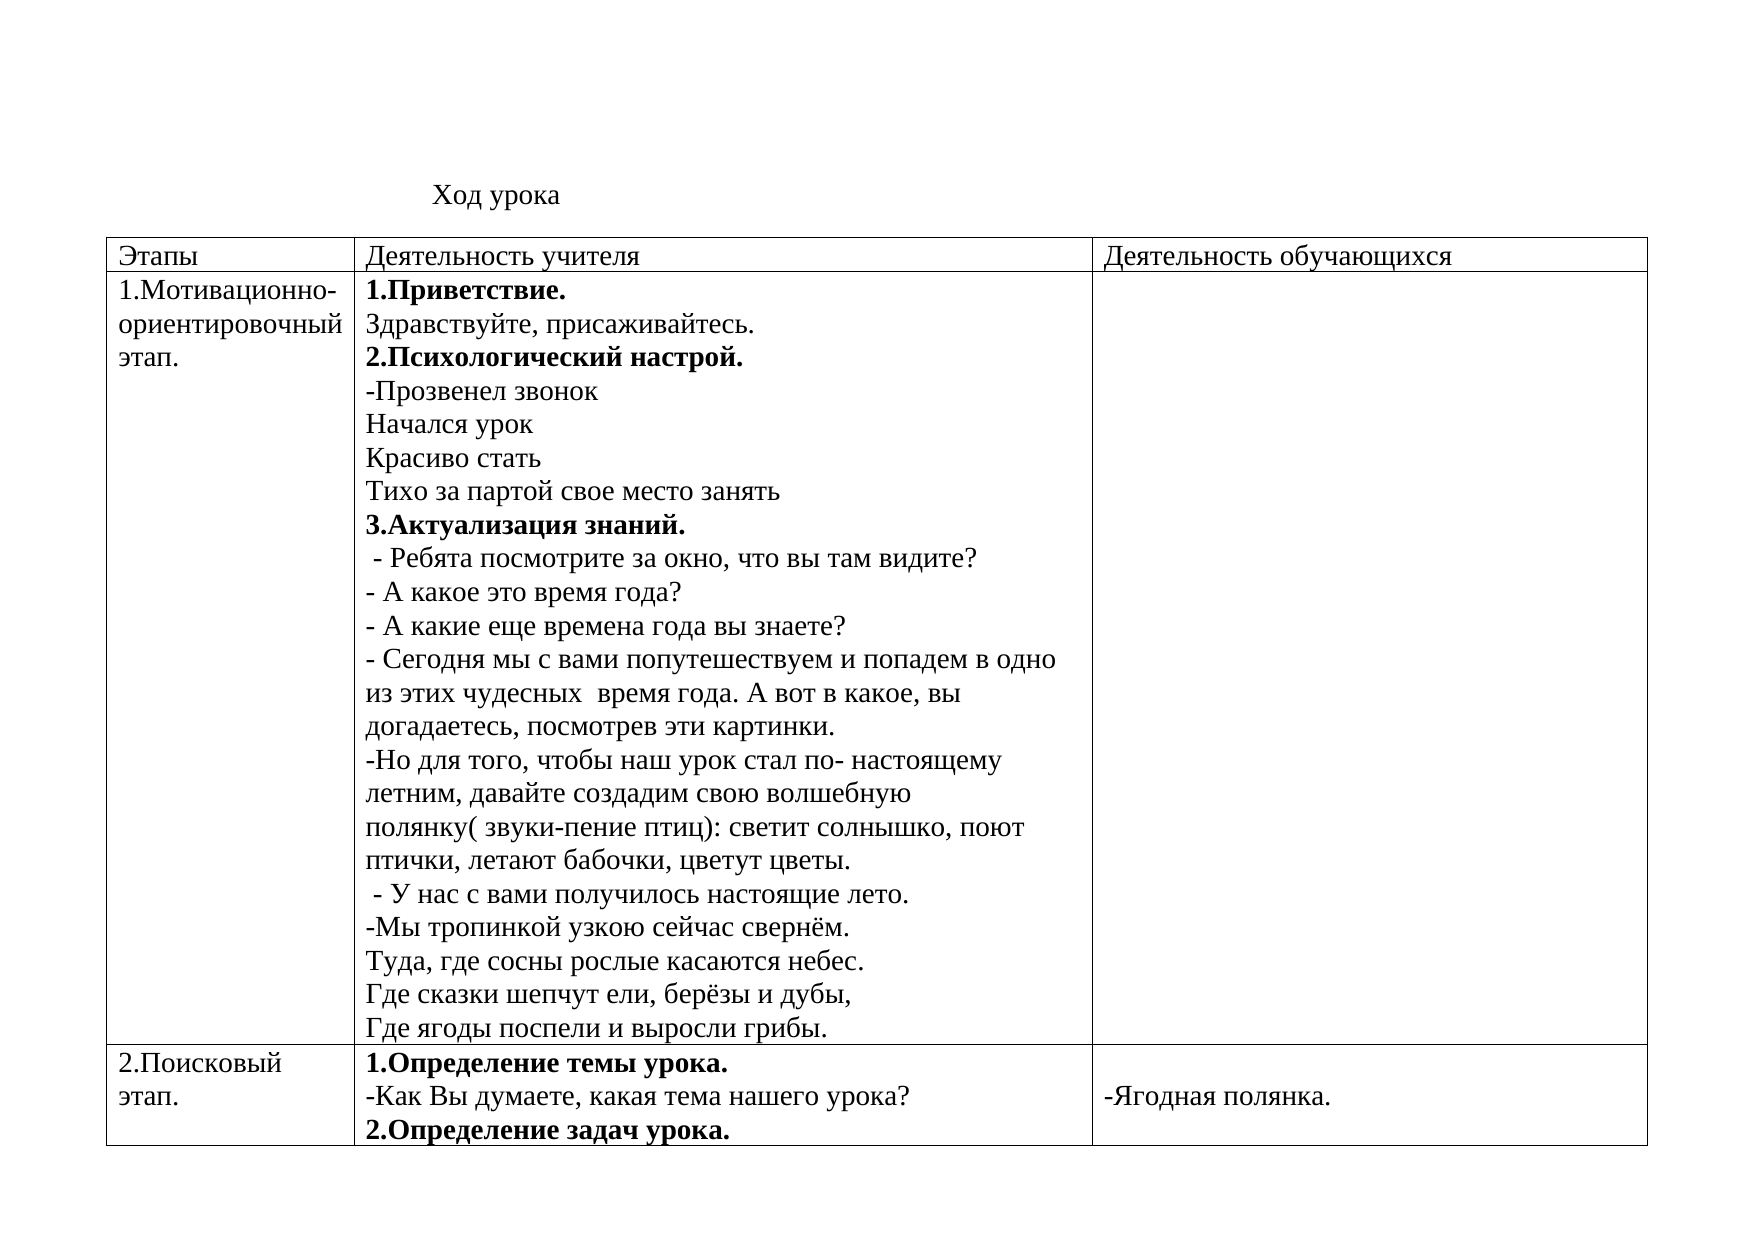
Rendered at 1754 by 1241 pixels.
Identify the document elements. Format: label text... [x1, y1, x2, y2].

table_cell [1093, 1045, 1647, 1145]
table_cell [1093, 272, 1647, 1044]
text Ход урока [118, 177, 1636, 211]
table_cell 2.Поисковый этап. [107, 1045, 354, 1145]
table_cell 1.Приветствие. Здравствуйте, присаживайтесь. 2.Психологический настрой. -Прозвенел звонок Начался урок Красиво стать Тихо за партой свое место занять 3.Актуализация знаний. - Ребята посмотрите за окно, что вы там видите? - А какое это время года? - А какие еще времена года вы знаете? - Сегодня мы с вами попутешествуем и попадем в одно из этих чудесных время года. А вот в какое, вы догадаетесь, посмотрев эти картинки. -Но для того, чтобы наш урок стал по- настоящему летним, давайте создадим свою волшебную полянку( звуки-пение птиц): светит солнышко, поют птички, летают бабочки, цветут цветы. - У нас с вами получилось настоящие лето. -Мы тропинкой узкою сейчас свернём. Туда, где сосны рослые касаются небес. Где сказки шепчут ели, берёзы и дубы, Где ягоды поспели и выросли грибы. [355, 272, 1092, 1044]
table_cell 1.Мотивационно-ориентировочный этап. [107, 272, 354, 1044]
table_header Деятельность учителя [355, 238, 1092, 271]
table_header Этапы [107, 238, 354, 271]
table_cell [355, 1045, 1092, 1145]
table_header Деятельность обучающихся [1093, 238, 1647, 271]
